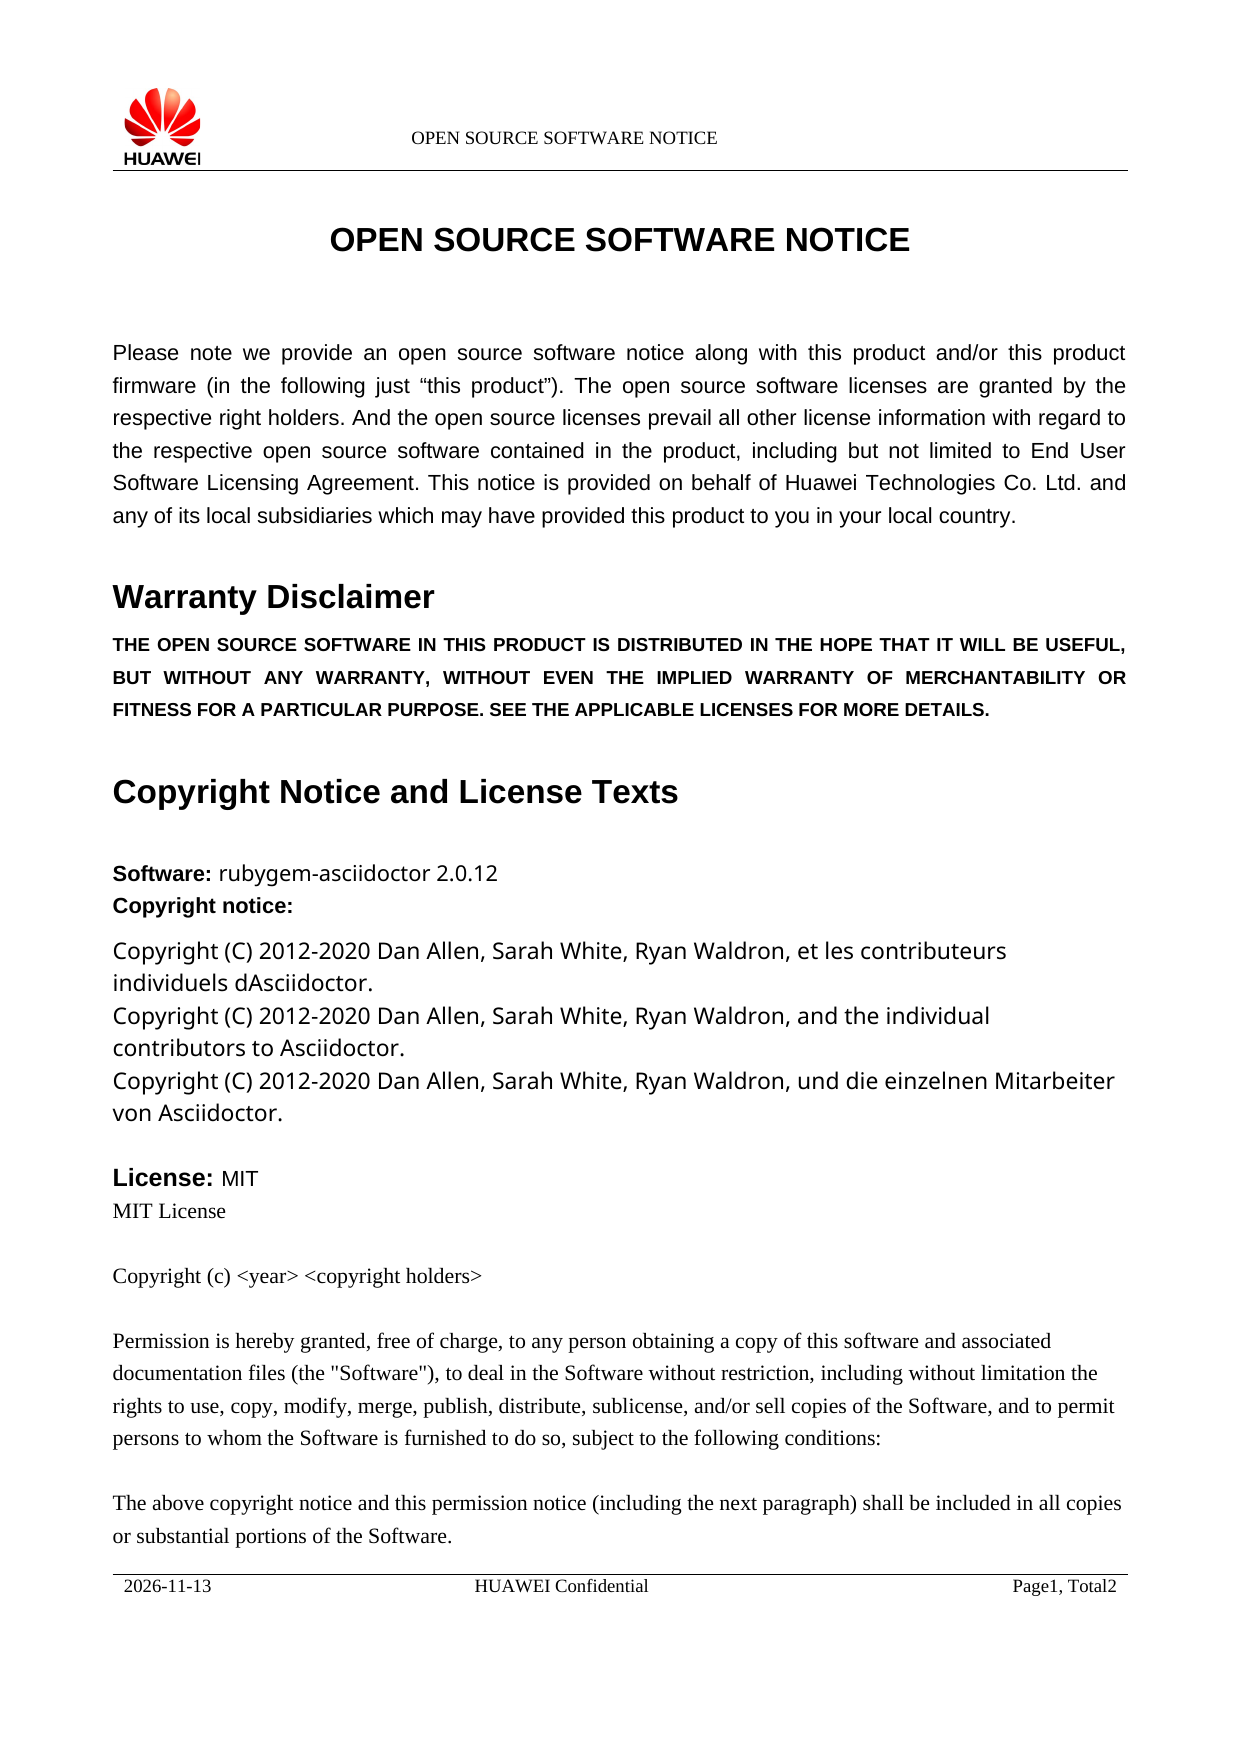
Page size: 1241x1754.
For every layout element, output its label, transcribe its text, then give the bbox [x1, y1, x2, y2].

text Warranty Disclaimer [112, 564, 1128, 629]
text License: MIT [112, 1161, 1128, 1194]
text Please note we provide an open source software notice along with this product and/or this product firmware (in the following just “this product”). The open source software licenses are granted by the respective right holders. And the open source licenses prevail all other license information with regard to the respective open source software contained in the product, including but not limited to End User Software Licensing Agreement. This notice is provided on behalf of Huawei Technologies Co. Ltd. and any of its local subsidiaries which may have provided this product to you in your local country. [112, 336, 1128, 531]
text Copyright Notice and License Texts [112, 759, 1128, 824]
text OPEN SOURCE SOFTWARE NOTICE [112, 206, 1128, 271]
text The open source software in this product is distributed in the hope that it will be useful, but WITHOUT ANY WARRANTY, without even the implied warranty of MERCHANTABILITY or FITNESS FOR A PARTICULAR PURPOSE. See the applicable licenses for more details. [112, 629, 1128, 726]
text Copyright (C) 2012-2020 Dan Allen, Sarah White, Ryan Waldron, et les contributeurs individuels dAsciidoctor. Copyright (C) 2012-2020 Dan Allen, Sarah White, Ryan Waldron, and the individual contributors to Asciidoctor. Copyright (C) 2012-2020 Dan Allen, Sarah White, Ryan Waldron, und die einzelnen Mitarbeiter von Asciidoctor. [112, 934, 1128, 1161]
picture [124, 88, 201, 165]
title Software: rubygem-asciidoctor 2.0.12 [112, 856, 1128, 889]
text Copyright notice: [112, 889, 1128, 921]
